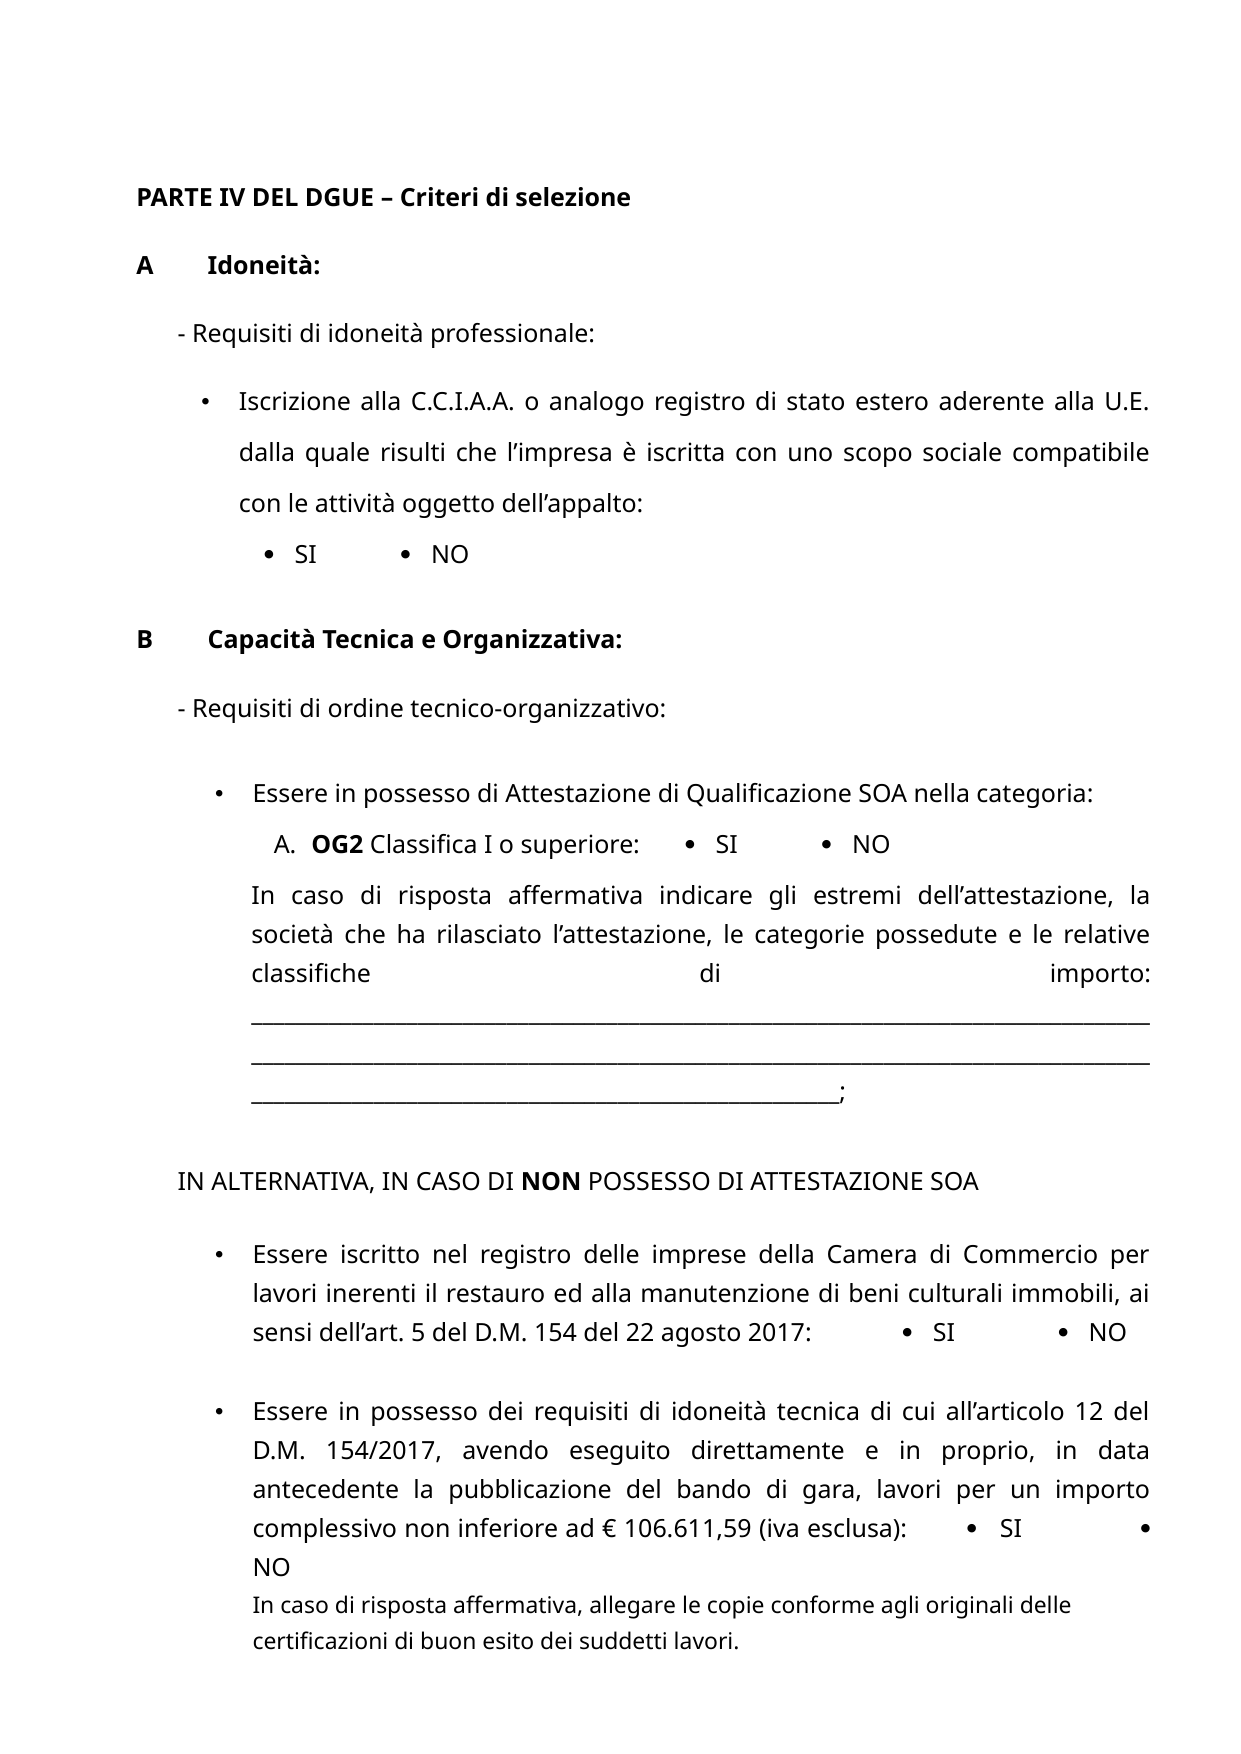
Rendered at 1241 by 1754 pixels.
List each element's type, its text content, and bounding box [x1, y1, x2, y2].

text PARTE IV DEL DGUE – Criteri di selezione [136, 179, 1151, 214]
text In caso di risposta affermativa indicare gli estremi dell’attestazione, la società che ha rilasciato l’attestazione, le categorie possedute e le relative classifiche di importo: _______________________________________________________________________________________________________________________________________________________________________________________________________________________; [251, 877, 1151, 1107]
list Essere in possesso dei requisiti di idoneità tecnica di cui all’articolo 12 del D.M. 154/2017, avendo eseguito direttamente e in proprio, in data antecedente la pubblicazione del bando di gara, lavori per un importo complessivo non inferiore ad € 106.611,59 (iva esclusa): SI NO [215, 1393, 1151, 1584]
text IN ALTERNATIVA, IN CASO DI NON POSSESSO DI ATTESTAZIONE SOA [177, 1163, 1151, 1198]
text A Idoneità: [136, 248, 1151, 282]
text - Requisiti di idoneità professionale: [177, 316, 1151, 350]
list Iscrizione alla C.C.I.A.A. o analogo registro di stato estero aderente alla U.E. dalla quale risulti che l’impresa è iscritta con uno scopo sociale compatibile con le attività oggetto dell’appalto: [201, 384, 1151, 520]
text - Requisiti di ordine tecnico-organizzativo: [177, 690, 1151, 724]
list Essere in possesso di Attestazione di Qualificazione SOA nella categoria: [215, 775, 1151, 809]
text SI NO [239, 537, 1151, 571]
list In caso di risposta affermativa, allegare le copie conforme agli originali delle certificazioni di buon esito dei suddetti lavori. [252, 1589, 1151, 1656]
text B Capacità Tecnica e Organizzativa: [136, 622, 1151, 656]
list Essere iscritto nel registro delle imprese della Camera di Commercio per lavori inerenti il restauro ed alla manutenzione di beni culturali immobili, ai sensi dell’art. 5 del D.M. 154 del 22 agosto 2017: SI NO [215, 1237, 1151, 1349]
list OG2 Classifica I o superiore: SI NO [273, 826, 1151, 861]
